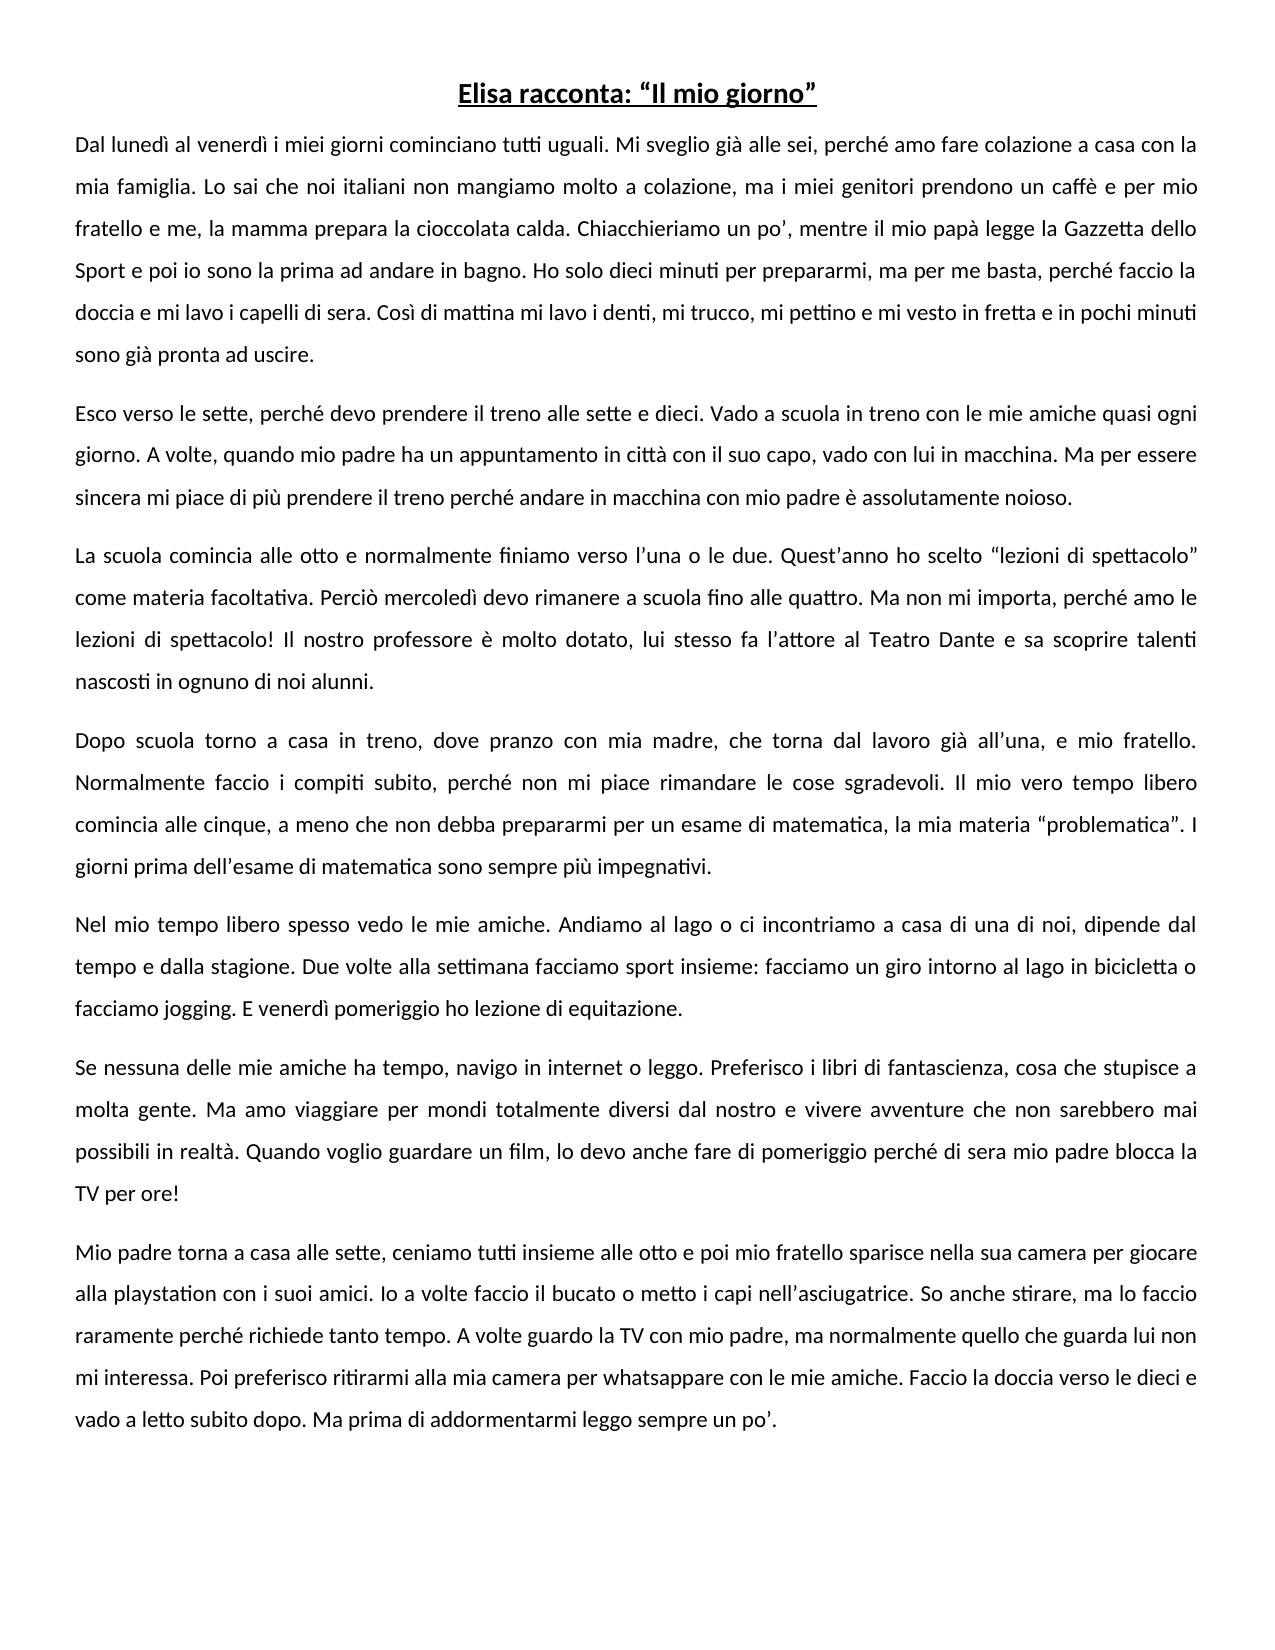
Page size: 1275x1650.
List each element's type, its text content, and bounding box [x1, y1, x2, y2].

text Elisa racconta: “Il mio giorno” [75, 75, 1200, 111]
text Mio padre torna a casa alle sette, ceniamo tutti insieme alle otto e poi mio fratello sparisce nella sua camera per giocare alla playstation con i suoi amici. Io a volte faccio il bucato o metto i capi nell’asciugatrice. So anche stirare, ma lo faccio raramente perché richiede tanto tempo. A volte guardo la TV con mio padre, ma normalmente quello che guarda lui non mi interessa. Poi preferisco ritirarmi alla mia camera per whatsappare con le mie amiche. Faccio la doccia verso le dieci e vado a letto subito dopo. Ma prima di addormentarmi leggo sempre un po’. [75, 1238, 1200, 1433]
text Dopo scuola torno a casa in treno, dove pranzo con mia madre, che torna dal lavoro già all’una, e mio fratello. Normalmente faccio i compiti subito, perché non mi piace rimandare le cose sgradevoli. Il mio vero tempo libero comincia alle cinque, a meno che non debba prepararmi per un esame di matematica, la mia materia “problematica”. I giorni prima dell’esame di matematica sono sempre più impegnativi. [75, 726, 1200, 880]
text Esco verso le sette, perché devo prendere il treno alle sette e dieci. Vado a scuola in treno con le mie amiche quasi ogni giorno. A volte, quando mio padre ha un appuntamento in città con il suo capo, vado con lui in macchina. Ma per essere sincera mi piace di più prendere il treno perché andare in macchina con mio padre è assolutamente noioso. [75, 399, 1200, 511]
text Dal lunedì al venerdì i miei giorni cominciano tutti uguali. Mi sveglio già alle sei, perché amo fare colazione a casa con la mia famiglia. Lo sai che noi italiani non mangiamo molto a colazione, ma i miei genitori prendono un caffè e per mio fratello e me, la mamma prepara la cioccolata calda. Chiacchieriamo un po’, mentre il mio papà legge la Gazzetta dello Sport e poi io sono la prima ad andare in bagno. Ho solo dieci minuti per prepararmi, ma per me basta, perché faccio la doccia e mi lavo i capelli di sera. Così di mattina mi lavo i denti, mi trucco, mi pettino e mi vesto in fretta e in pochi minuti sono già pronta ad uscire. [75, 130, 1200, 368]
text Nel mio tempo libero spesso vedo le mie amiche. Andiamo al lago o ci incontriamo a casa di una di noi, dipende dal tempo e dalla stagione. Due volte alla settimana facciamo sport insieme: facciamo un giro intorno al lago in bicicletta o facciamo jogging. E venerdì pomeriggio ho lezione di equitazione. [75, 910, 1200, 1022]
text Se nessuna delle mie amiche ha tempo, navigo in internet o leggo. Preferisco i libri di fantascienza, cosa che stupisce a molta gente. Ma amo viaggiare per mondi totalmente diversi dal nostro e vivere avventure che non sarebbero mai possibili in realtà. Quando voglio guardare un film, lo devo anche fare di pomeriggio perché di sera mio padre blocca la TV per ore! [75, 1053, 1200, 1207]
text La scuola comincia alle otto e normalmente finiamo verso l’una o le due. Quest’anno ho scelto “lezioni di spettacolo” come materia facoltativa. Perciò mercoledì devo rimanere a scuola fino alle quattro. Ma non mi importa, perché amo le lezioni di spettacolo! Il nostro professore è molto dotato, lui stesso fa l’attore al Teatro Dante e sa scoprire talenti nascosti in ognuno di noi alunni. [75, 541, 1200, 695]
